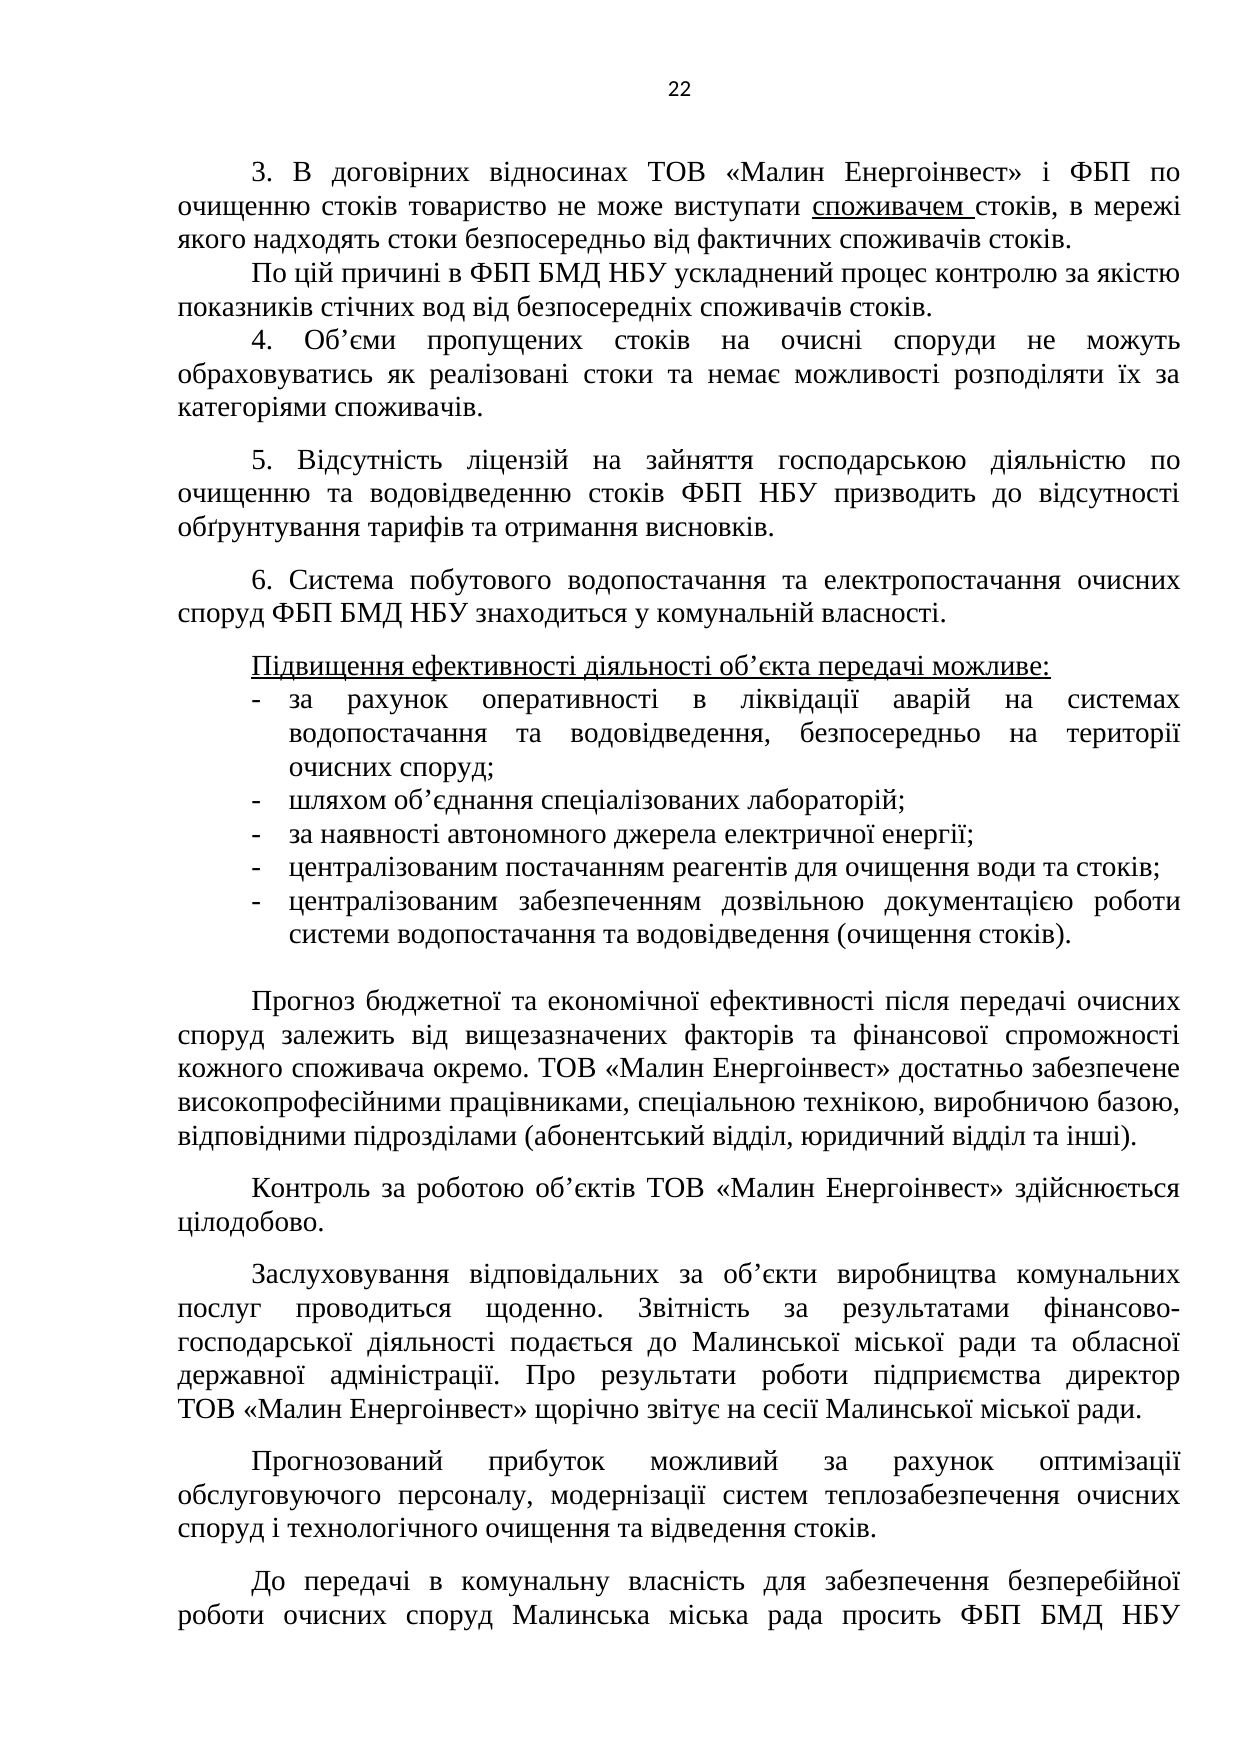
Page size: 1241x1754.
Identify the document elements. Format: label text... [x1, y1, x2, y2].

text 4. Обʼєми пропущених стоків на очисні споруди не можуть обраховуватись як реалізовані стоки та немає можливості розподіляти їх за категоріями споживачів. [177, 322, 1181, 423]
text Підвищення ефективності діяльності об’єкта передачі можливе: [177, 648, 1181, 682]
list за рахунок оперативності в ліквідації аварій на системах водопостачання та водовідведення, безпосередньо на території очисних споруд; [251, 682, 1181, 782]
text 5. Відсутність ліцензій на зайняття господарською діяльністю по очищенню та водовідведенню стоків ФБП НБУ призводить до відсутності обґрунтування тарифів та отримання висновків. [177, 442, 1181, 543]
text 6. Система побутового водопостачання та електропостачання очисних споруд ФБП БМД НБУ знаходиться у комунальній власності. [177, 562, 1181, 629]
text Прогноз бюджетної та економічної ефективності після передачі очисних споруд залежить від вищезазначених факторів та фінансової спроможності кожного споживача окремо. ТОВ «Малин Енергоінвест» достатньо забезпечене високопрофесійними працівниками, спеціальною технікою, виробничою базою, відповідними підрозділами (абонентський відділ, юридичний відділ та інші). [177, 983, 1181, 1151]
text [177, 1563, 1181, 1630]
list за наявності автономного джерела електричної енергії; [251, 816, 1181, 849]
list централізованим забезпеченням дозвільною документацією роботи системи водопостачання та водовідведення (очищення стоків). [251, 883, 1181, 950]
text Прогнозований прибуток можливий за рахунок оптимізації обслуговуючого персоналу, модернізації систем теплозабезпечення очисних споруд і технологічного очищення та відведення стоків. [177, 1443, 1181, 1544]
text 3. В договірних відносинах ТОВ «Малин Енергоінвест» і ФБП по очищенню стоків товариство не може виступати споживачем стоків, в мережі якого надходять стоки безпосередньо від фактичних споживачів стоків. [177, 154, 1181, 255]
list централізованим постачанням реагентів для очищення води та стоків; [251, 849, 1181, 883]
text По цій причині в ФБП БМД НБУ ускладнений процес контролю за якістю показників стічних вод від безпосередніх споживачів стоків. [177, 255, 1181, 322]
list шляхом обʼєднання спеціалізованих лабораторій; [251, 782, 1181, 816]
text Заслуховування відповідальних за об’єкти виробництва комунальних послуг проводиться щоденно. Звітність за результатами фінансово-господарської діяльності подається до Малинської міської ради та обласної державної адміністрації. Про результати роботи підприємства директор ТОВ «Малин Енергоінвест» щорічно звітує на сесії Малинської міської ради. [177, 1257, 1181, 1424]
text Контроль за роботою об’єктів ТОВ «Малин Енергоінвест» здійснюється цілодобово. [177, 1170, 1181, 1237]
